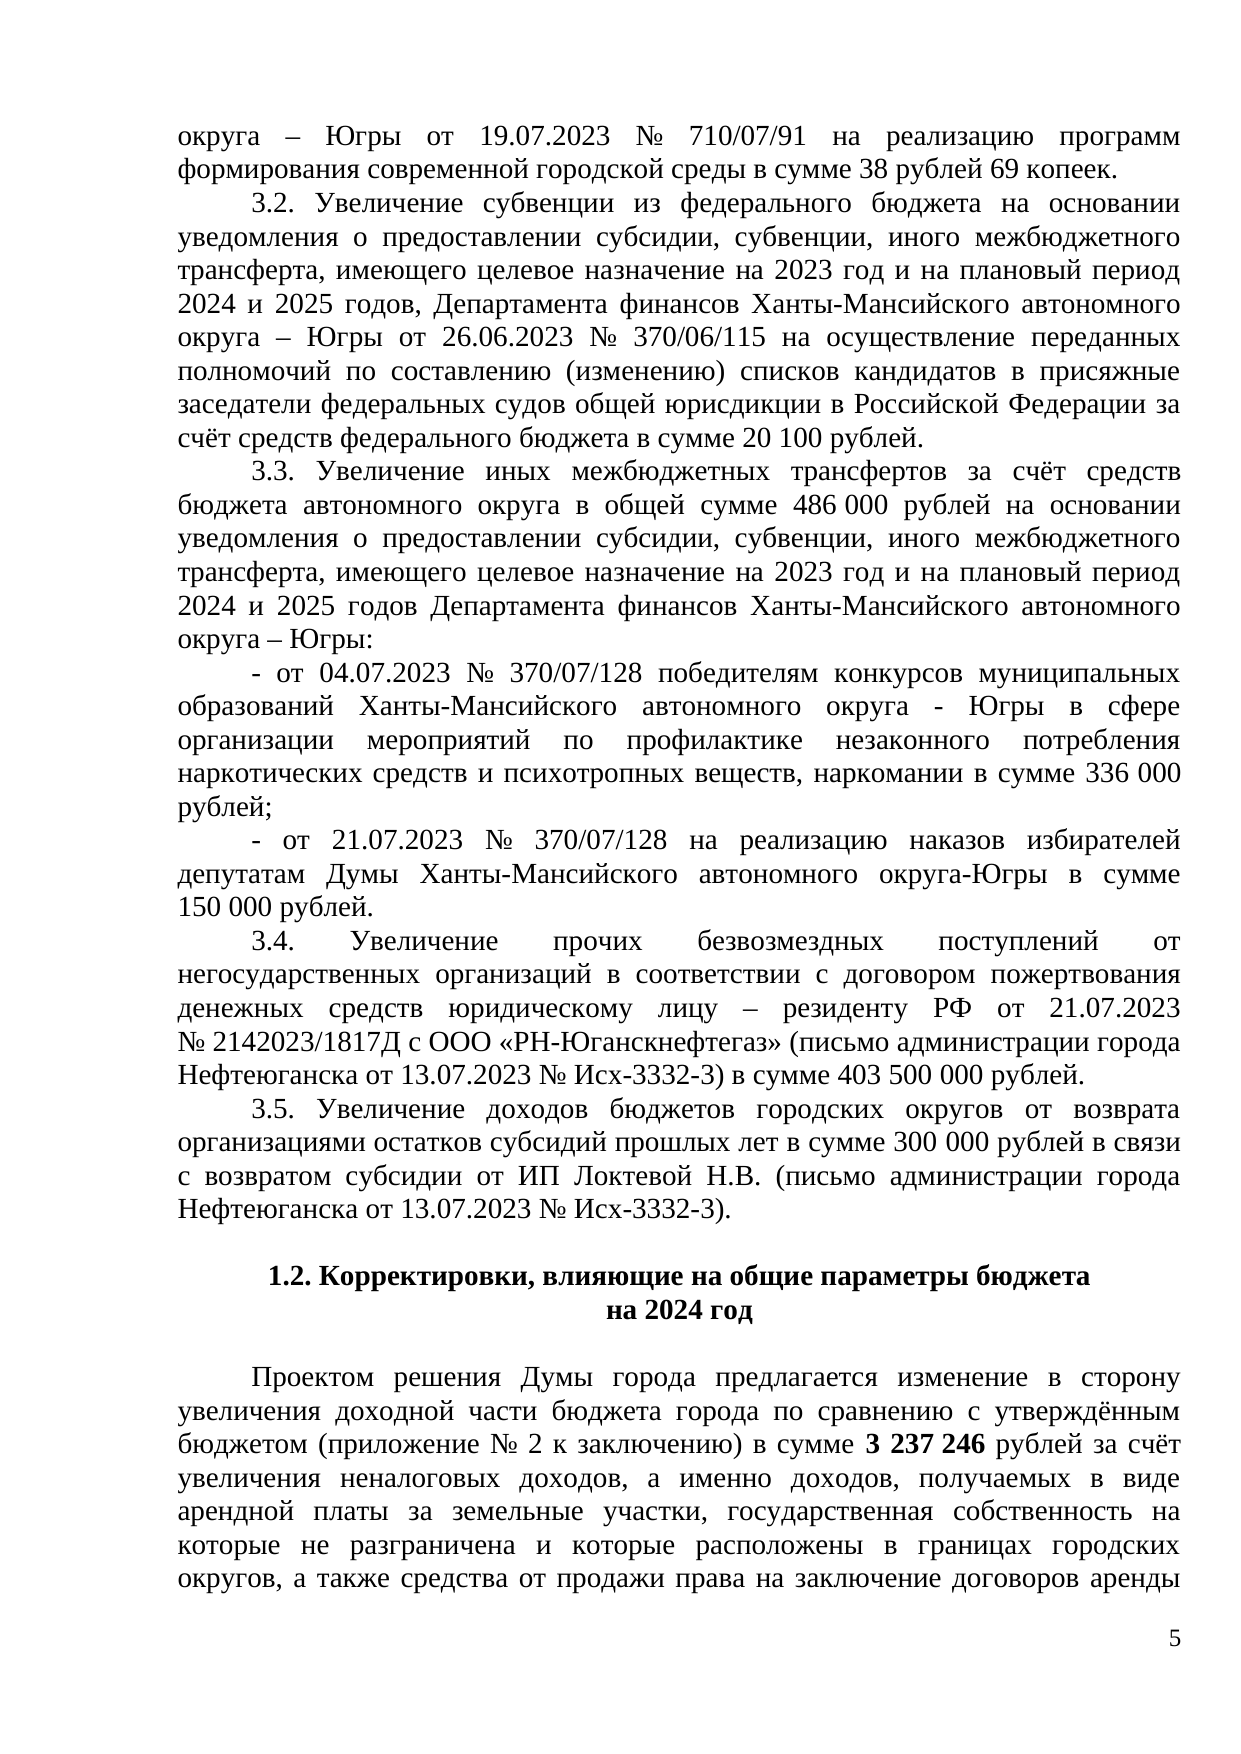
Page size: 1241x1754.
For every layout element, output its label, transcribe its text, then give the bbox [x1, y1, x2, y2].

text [177, 118, 1181, 185]
text 3.4. Увеличение прочих безвозмездных поступлений от негосударственных организаций в соответствии с договором пожертвования денежных средств юридическому лицу – резиденту РФ от 21.07.2023 № 2142023/1817Д с ООО «РН-Юганскнефтегаз» (письмо администрации города Нефтеюганска от 13.07.2023 № Исх-3332-3) в сумме 403 500 000 рублей. [177, 923, 1181, 1091]
text 3.3. Увеличение иных межбюджетных трансфертов за счёт средств бюджета автономного округа в общей сумме 486 000 рублей на основании уведомления о предоставлении субсидии, субвенции, иного межбюджетного трансферта, имеющего целевое назначение на 2023 год и на плановый период 2024 и 2025 годов Департамента финансов Ханты-Мансийского автономного округа – Югры: [177, 453, 1181, 655]
text - от 04.07.2023 № 370/07/128 победителям конкурсов муниципальных образований Ханты-Мансийского автономного округа - Югры в сфере организации мероприятий по профилактике незаконного потребления наркотических средств и психотропных веществ, наркомании в сумме 336 000 рублей; [177, 655, 1181, 822]
text 3.5. Увеличение доходов бюджетов городских округов от возврата организациями остатков субсидий прошлых лет в сумме 300 000 рублей в связи с возвратом субсидии от ИП Локтевой Н.В. (письмо администрации города Нефтеюганска от 13.07.2023 № Исх-3332-3). [177, 1091, 1181, 1225]
text на 2024 год [177, 1292, 1181, 1326]
text - от 21.07.2023 № 370/07/128 на реализацию наказов избирателей депутатам Думы Ханты-Мансийского автономного округа-Югры в сумме 150 000 рублей. [177, 822, 1181, 923]
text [177, 1359, 1181, 1594]
text 1.2. Корректировки, влияющие на общие параметры бюджета [177, 1258, 1181, 1292]
text 3.2. Увеличение субвенции из федерального бюджета на основании уведомления о предоставлении субсидии, субвенции, иного межбюджетного трансферта, имеющего целевое назначение на 2023 год и на плановый период 2024 и 2025 годов, Департамента финансов Ханты-Мансийского автономного округа – Югры от 26.06.2023 № 370/06/115 на осуществление переданных полномочий по составлению (изменению) списков кандидатов в присяжные заседатели федеральных судов общей юрисдикции в Российской Федерации за счёт средств федерального бюджета в сумме 20 100 рублей. [177, 185, 1181, 453]
